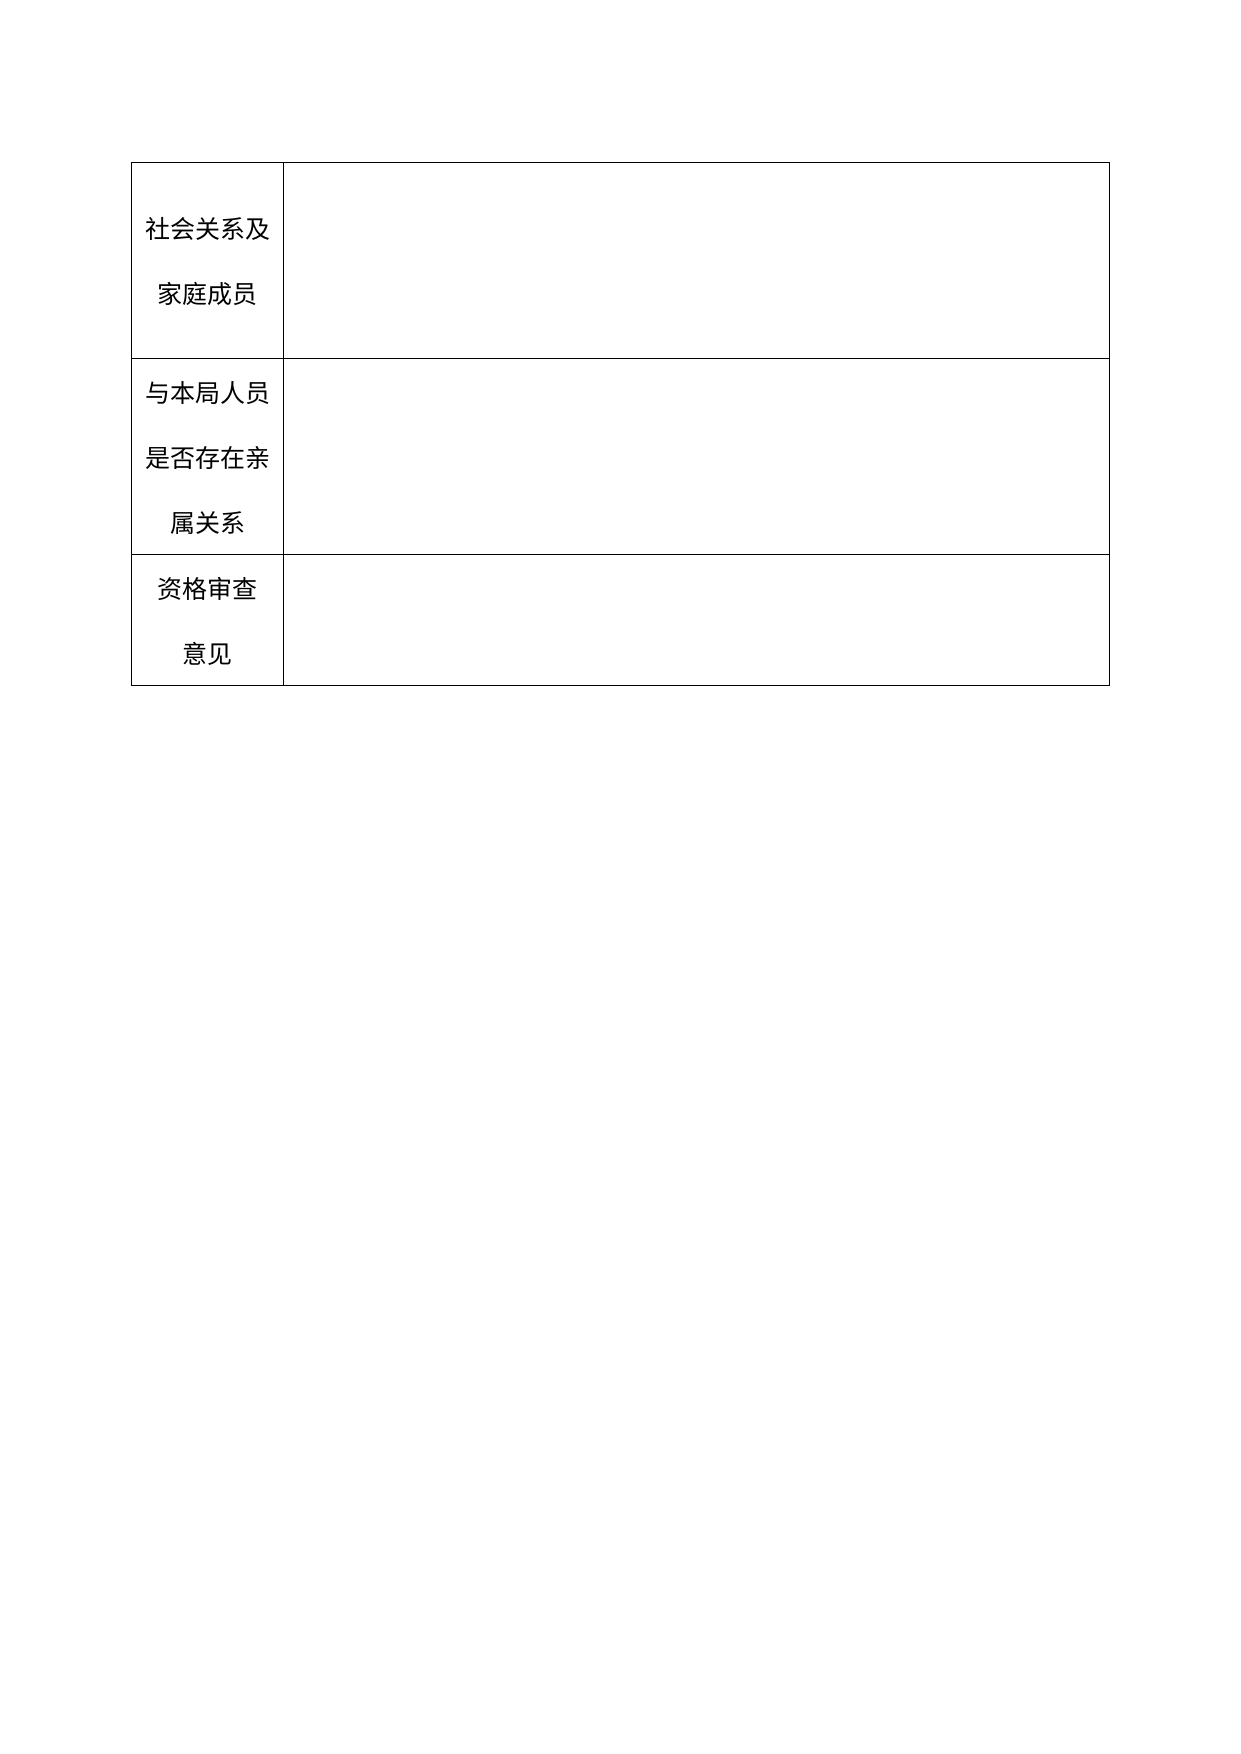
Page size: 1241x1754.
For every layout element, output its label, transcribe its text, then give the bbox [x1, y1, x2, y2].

table_cell [284, 555, 1109, 685]
table_cell [284, 359, 1109, 554]
table_cell [284, 163, 1109, 358]
table_cell 社会关系及 家庭成员 [132, 163, 283, 358]
table_cell 资格审查 意见 [132, 555, 283, 685]
table_cell 与本局人员是否存在亲属关系 [132, 359, 283, 554]
